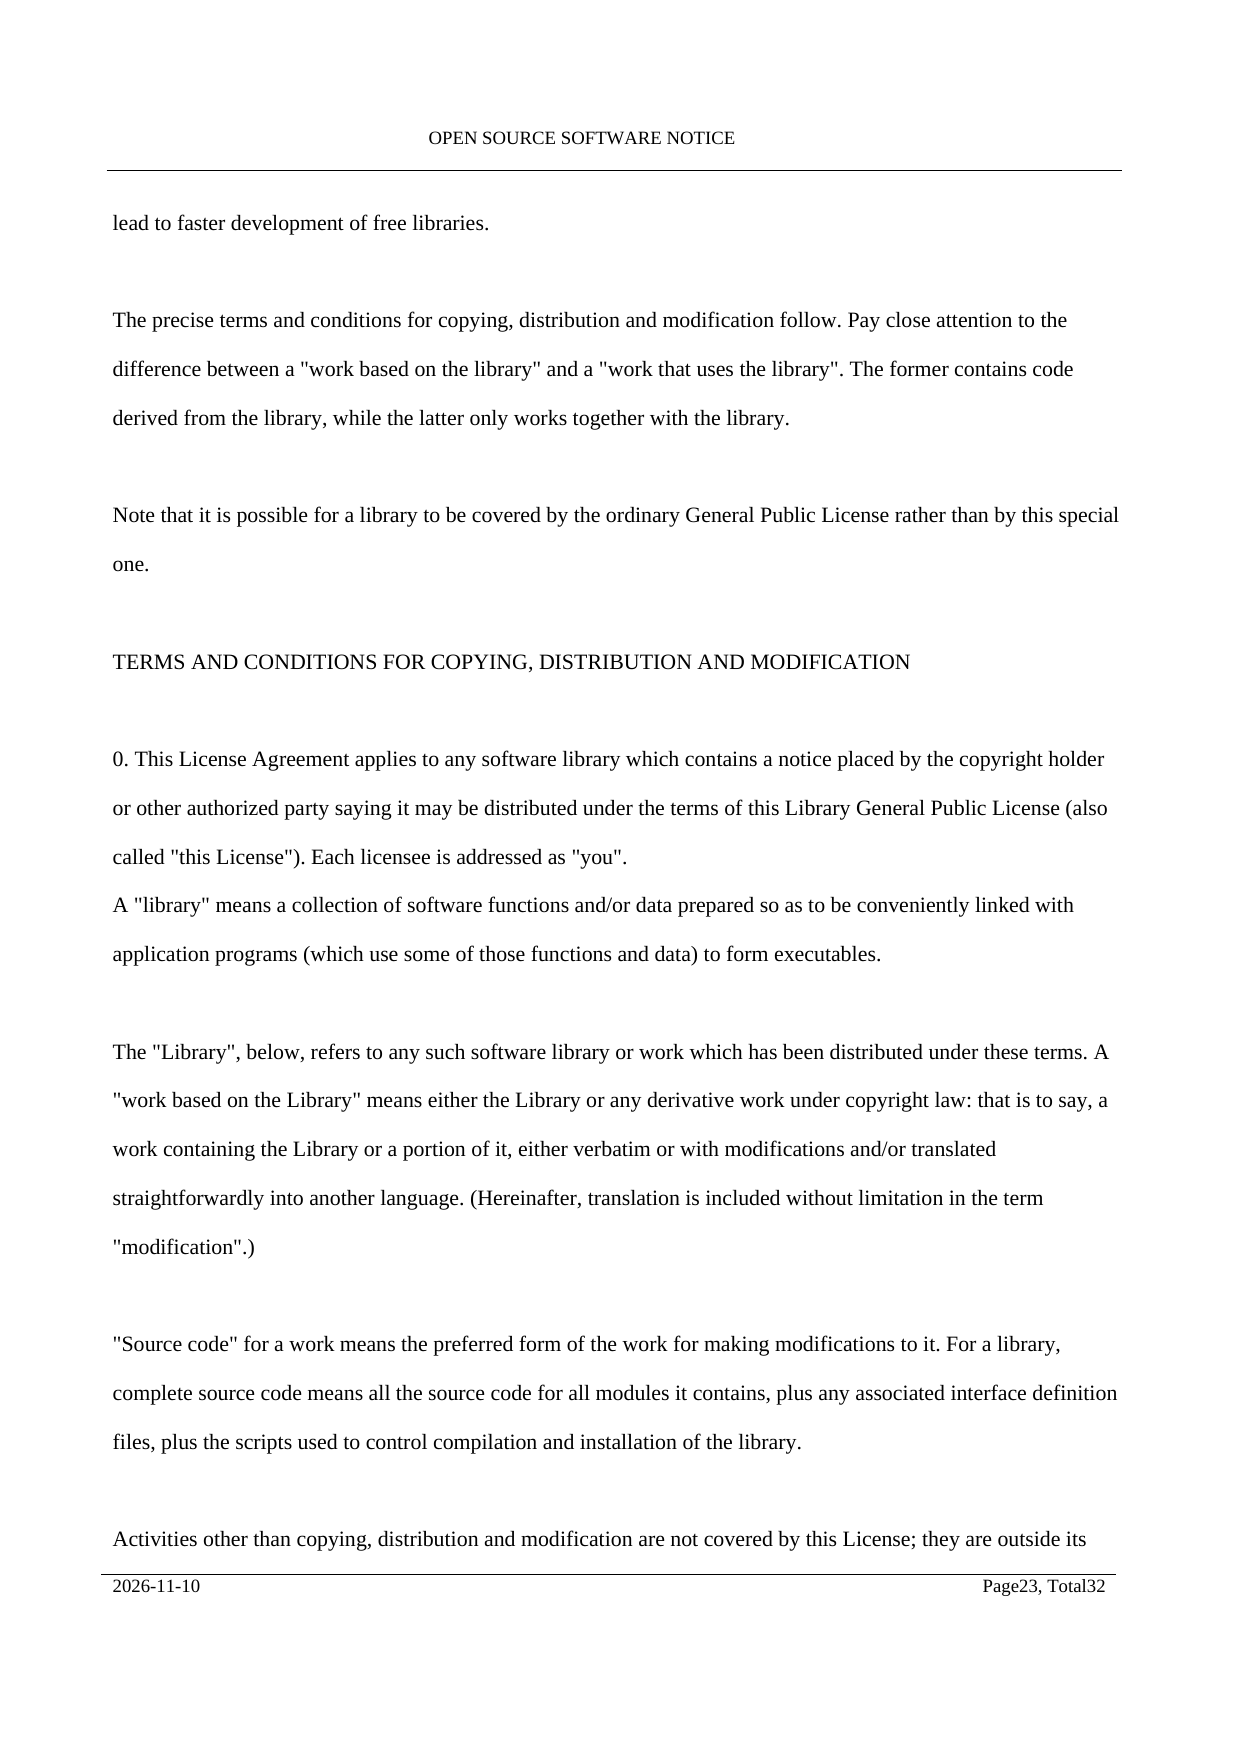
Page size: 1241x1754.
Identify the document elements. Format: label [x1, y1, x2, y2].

text [112, 206, 1128, 1555]
